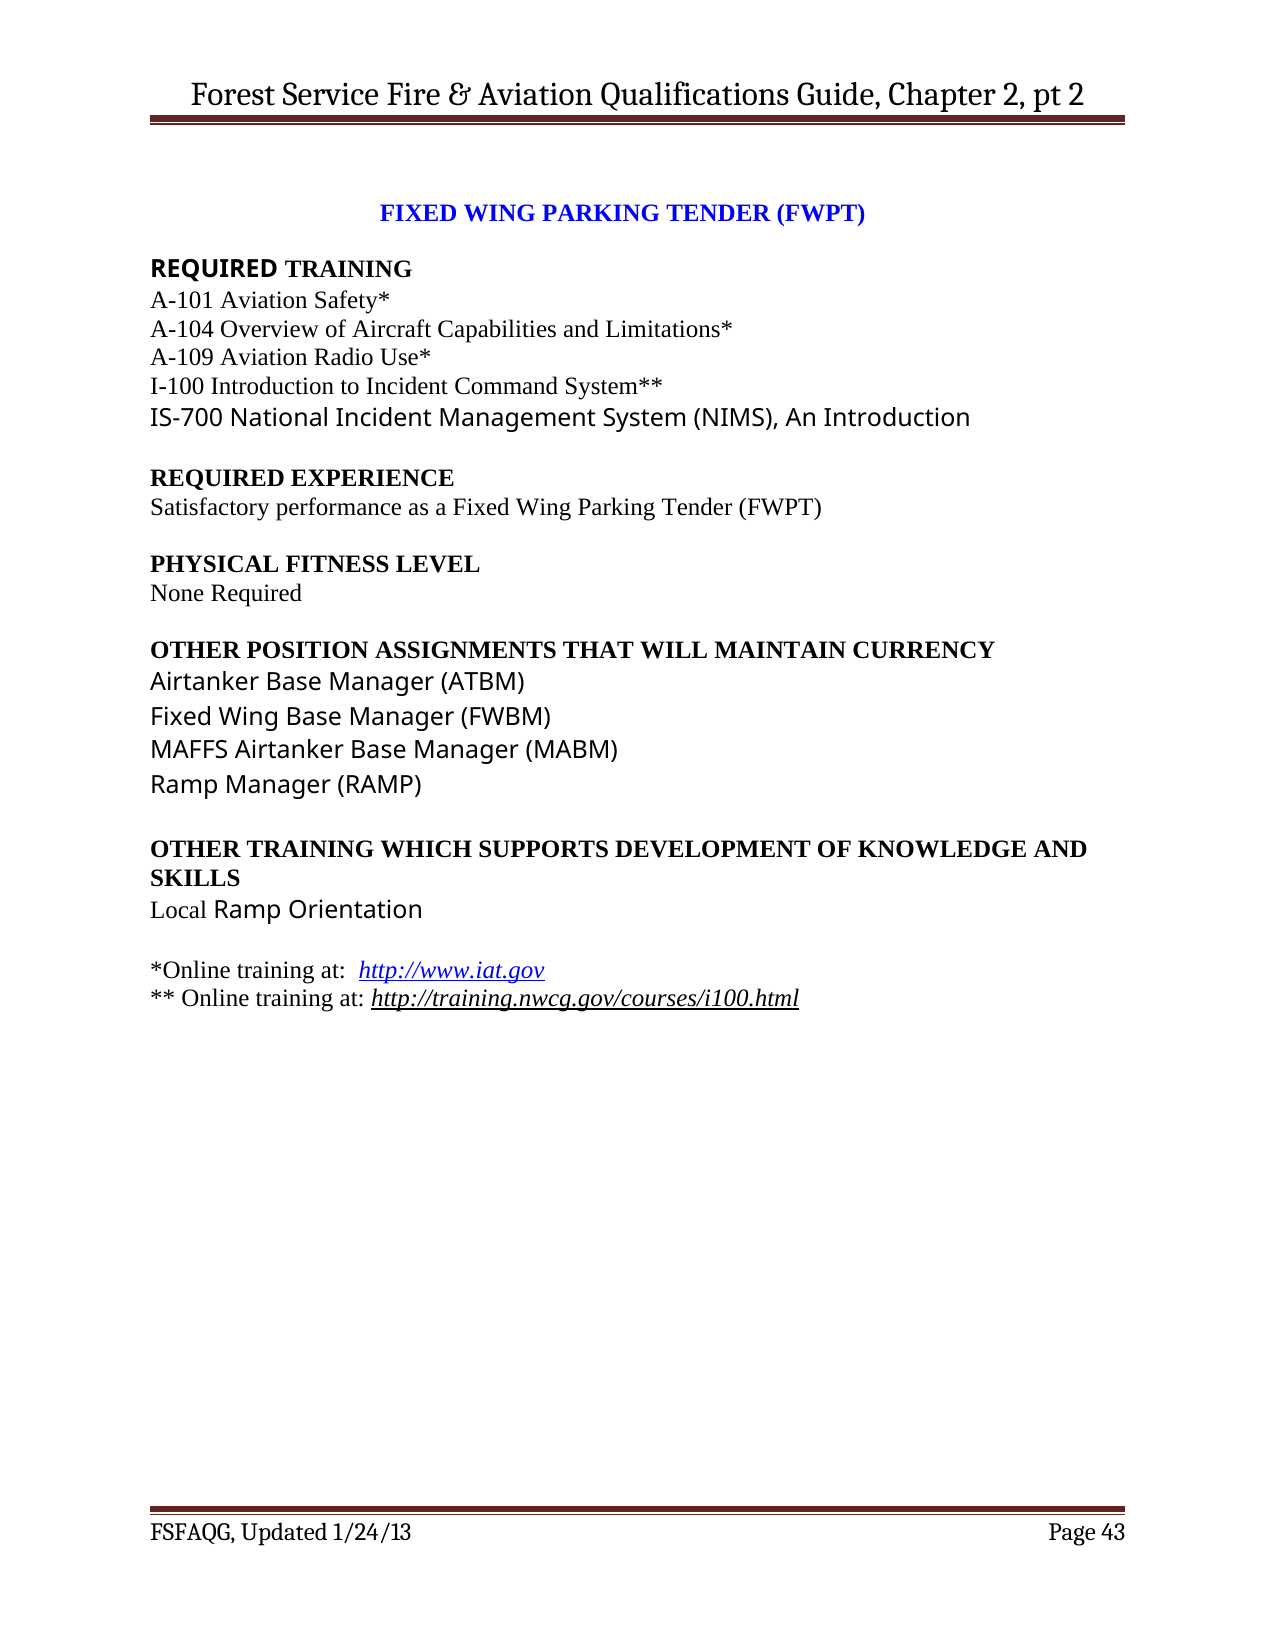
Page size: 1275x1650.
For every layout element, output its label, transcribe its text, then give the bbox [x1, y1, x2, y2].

table_cell OTHER TRAINING WHICH SUPPORTS DEVELOPMENT OF KNOWLEDGE AND SKILLS Local Ramp Orientation [139, 834, 1106, 955]
table_cell REQUIRED TRAINING A-101 Aviation Safety* A-104 Overview of Aircraft Capabilities and Limitations* A-109 Aviation Radio Use* I-100 Introduction to Incident Command System** IS-700 National Incident Management System (NIMS), An Introduction [139, 251, 1106, 463]
table_header FIXED WING PARKING TENDER (FWPT) [139, 174, 1106, 251]
table_cell REQUIRED EXPERIENCE Satisfactory performance as a Fixed Wing Parking Tender (FWPT) [139, 463, 1106, 549]
table_cell PHYSICAL FITNESS LEVEL None Required [139, 549, 1106, 635]
table_cell *Online training at: http://www.iat.gov ** Online training at: http://training.nwcg.gov/courses/i100.html [139, 955, 1106, 1041]
table_cell OTHER POSITION ASSIGNMENTS THAT WILL MAINTAIN CURRENCY Airtanker Base Manager (ATBM) Fixed Wing Base Manager (FWBM) MAFFS Airtanker Base Manager (MABM) Ramp Manager (RAMP) [139, 635, 1106, 834]
